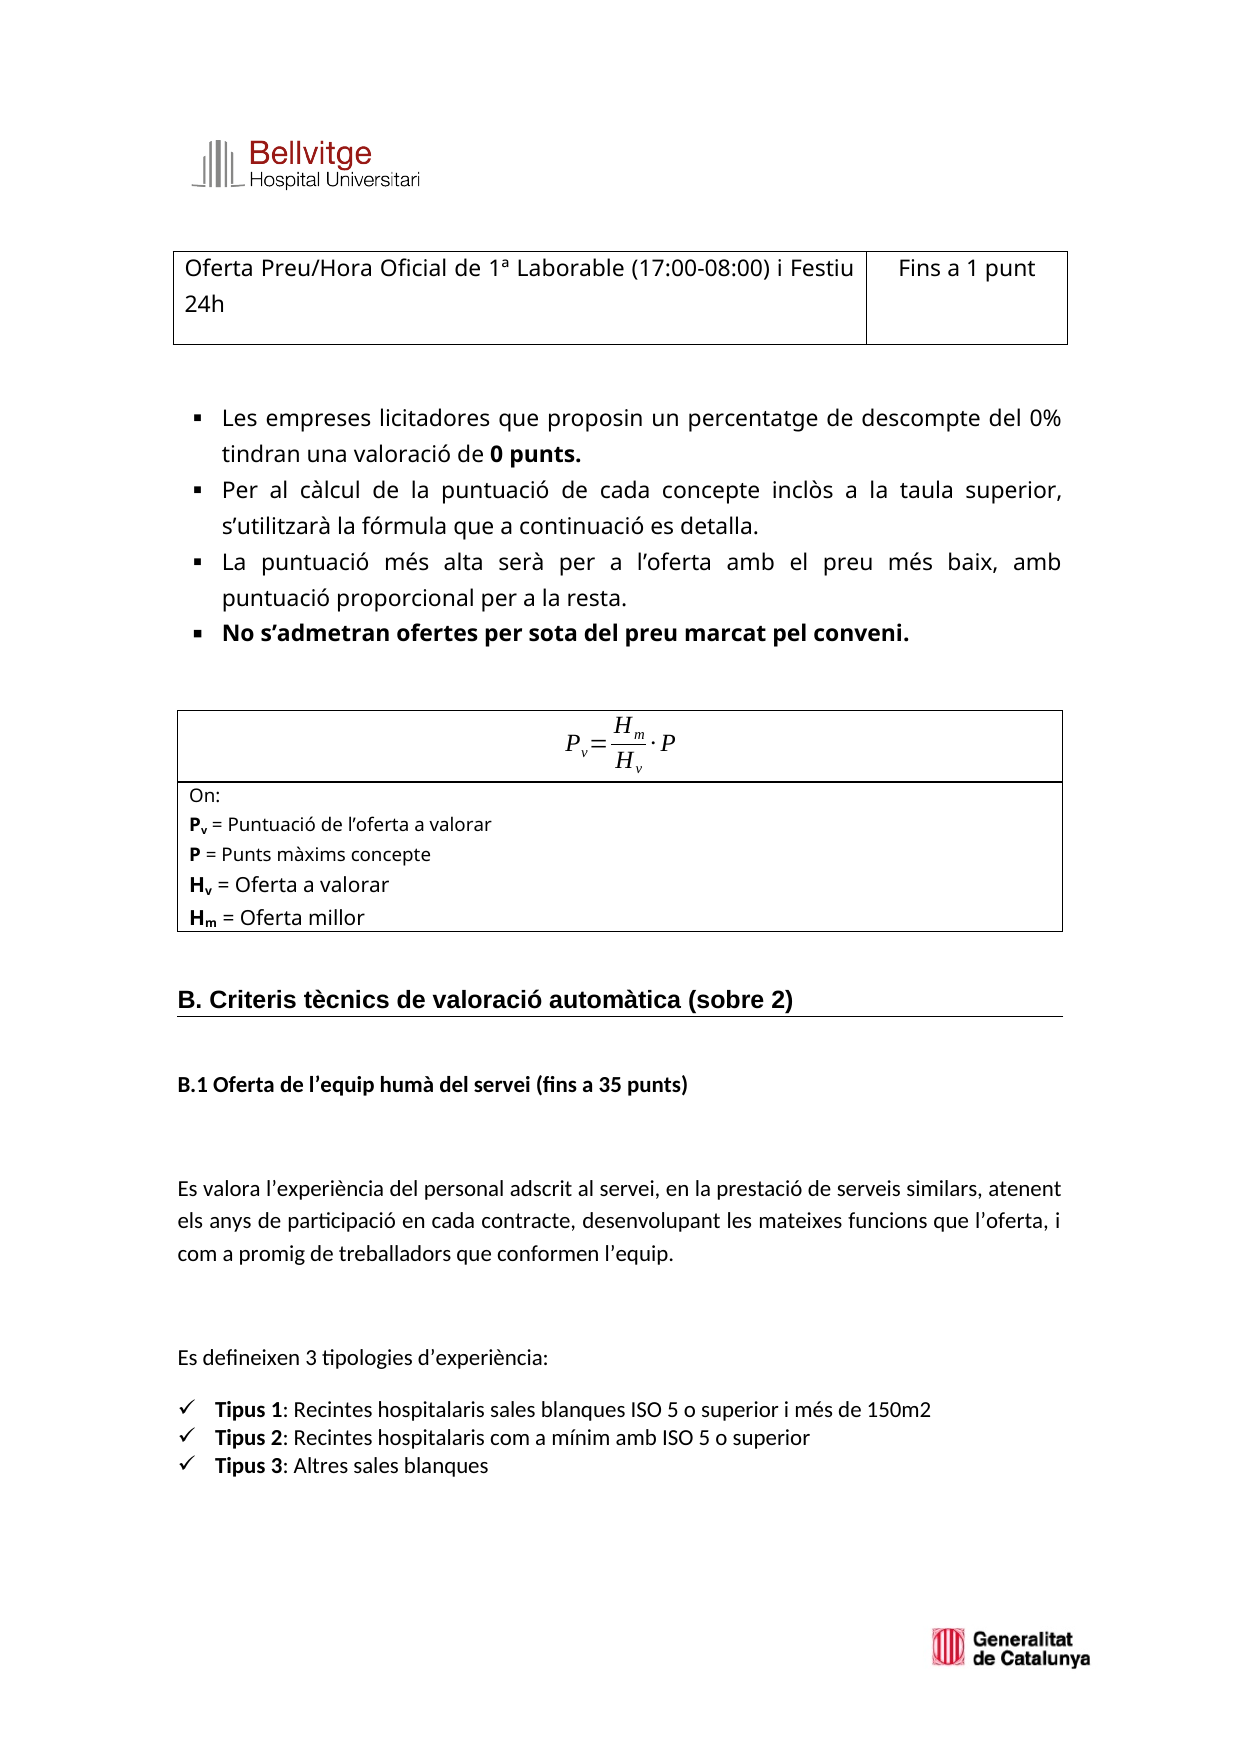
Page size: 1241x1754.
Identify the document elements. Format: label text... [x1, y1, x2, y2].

table_cell On: Pv = Puntuació de l’oferta a valorar P = Punts màxims concepte Hv = Oferta a valorar Hm = Oferta millor [178, 783, 1062, 931]
table_cell Oferta Preu/Hora Oficial de 1ª Laborable (17:00-08:00) i Festiu 24h [174, 252, 866, 344]
table_cell Fins a 1 punt [867, 252, 1067, 344]
table_header [178, 711, 1062, 781]
list Les empreses licitadores que proposin un percentatge de descompte del 0% tindran una valoració de 0 punts. [192, 402, 1063, 469]
list Tipus 1: Recintes hospitalaris sales blanques ISO 5 o superior i més de 150m2 [177, 1395, 1063, 1423]
picture [177, 125, 434, 204]
text B.1 Oferta de l’equip humà del servei (fins a 35 punts) [177, 1070, 1063, 1098]
list No s’admetran ofertes per sota del preu marcat pel conveni. [192, 617, 1063, 649]
picture [893, 1621, 1129, 1674]
text Es valora l’experiència del personal adscrit al servei, en la prestació de serveis similars, atenent els anys de participació en cada contracte, desenvolupant les mateixes funcions que l’oferta, i com a promig de treballadors que conformen l’equip. [177, 1174, 1063, 1267]
list La puntuació més alta serà per a l’oferta amb el preu més baix, amb puntuació proporcional per a la resta. [192, 546, 1063, 613]
subtitle B. Criteris tècnics de valoració automàtica (sobre 2) [177, 985, 1063, 1016]
list Tipus 2: Recintes hospitalaris com a mínim amb ISO 5 o superior [177, 1423, 1063, 1451]
list Tipus 3: Altres sales blanques [177, 1451, 1063, 1479]
text Es defineixen 3 tipologies d’experiència: [177, 1343, 1063, 1371]
list Per al càlcul de la puntuació de cada concepte inclòs a la taula superior, s’utilitzarà la fórmula que a continuació es detalla. [192, 474, 1063, 541]
